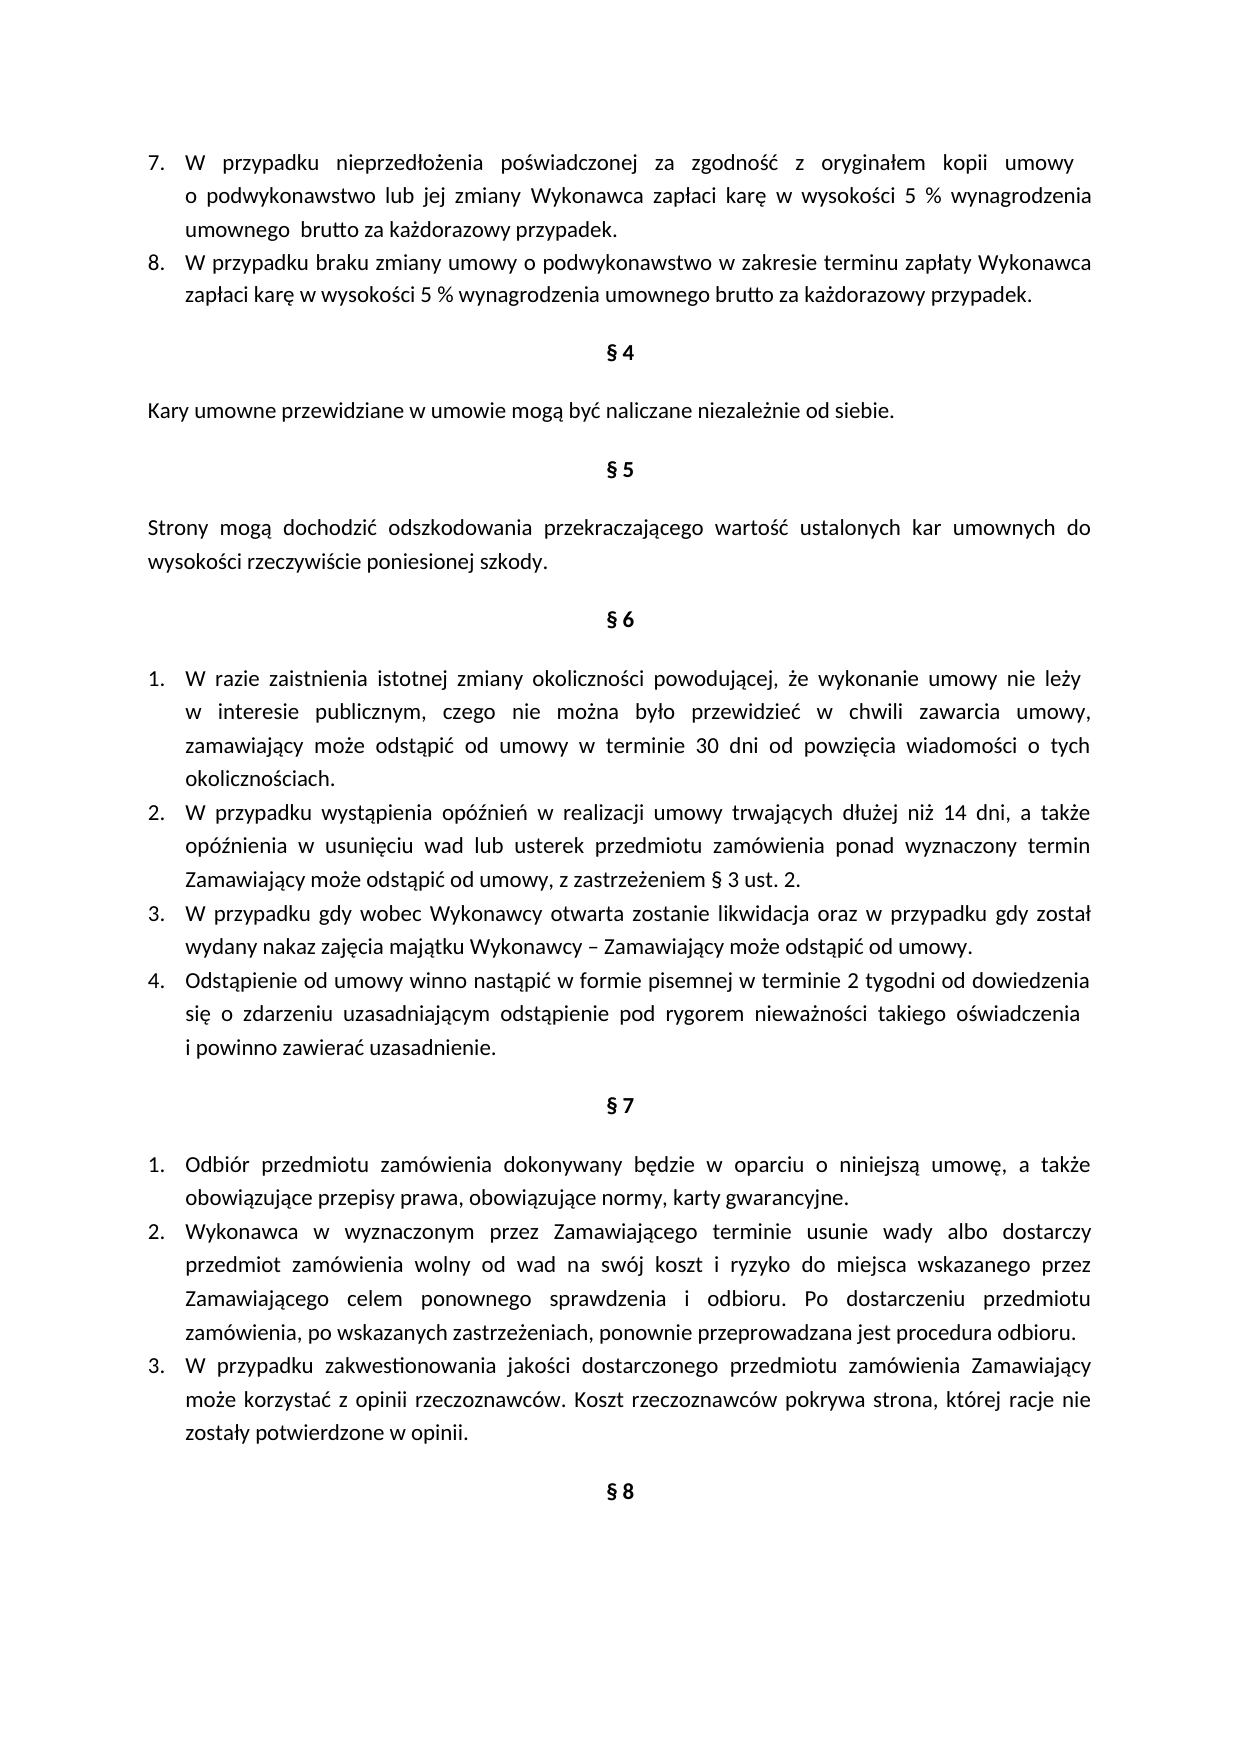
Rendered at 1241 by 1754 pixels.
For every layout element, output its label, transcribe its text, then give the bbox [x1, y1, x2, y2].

list W przypadku wystąpienia opóźnień w realizacji umowy trwających dłużej niż 14 dni, a także opóźnienia w usunięciu wad lub usterek przedmiotu zamówienia ponad wyznaczony termin Zamawiający może odstąpić od umowy, z zastrzeżeniem § 3 ust. 2. [148, 798, 1092, 893]
list W razie zaistnienia istotnej zmiany okoliczności powodującej, że wykonanie umowy nie leży w interesie publicznym, czego nie można było przewidzieć w chwili zawarcia umowy, zamawiający może odstąpić od umowy w terminie 30 dni od powzięcia wiadomości o tych okolicznościach. [148, 664, 1092, 793]
text § 8 [148, 1477, 1092, 1505]
text Strony mogą dochodzić odszkodowania przekraczającego wartość ustalonych kar umownych do wysokości rzeczywiście poniesionej szkody. [148, 513, 1092, 575]
list Odbiór przedmiotu zamówienia dokonywany będzie w oparciu o niniejszą umowę, a także obowiązujące przepisy prawa, obowiązujące normy, karty gwarancyjne. [148, 1150, 1092, 1212]
list Odstąpienie od umowy winno nastąpić w formie pisemnej w terminie 2 tygodni od dowiedzenia się o zdarzeniu uzasadniającym odstąpienie pod rygorem nieważności takiego oświadczenia i powinno zawierać uzasadnienie. [148, 966, 1092, 1061]
text § 4 [148, 338, 1092, 366]
list Wykonawca w wyznaczonym przez Zamawiającego terminie usunie wady albo dostarczy przedmiot zamówienia wolny od wad na swój koszt i ryzyko do miejsca wskazanego przez Zamawiającego celem ponownego sprawdzenia i odbioru. Po dostarczeniu przedmiotu zamówienia, po wskazanych zastrzeżeniach, ponownie przeprowadzana jest procedura odbioru. [148, 1217, 1092, 1346]
text Kary umowne przewidziane w umowie mogą być naliczane niezależnie od siebie. [148, 396, 1092, 424]
list W przypadku braku zmiany umowy o podwykonawstwo w zakresie terminu zapłaty Wykonawca zapłaci karę w wysokości 5 % wynagrodzenia umownego brutto za każdorazowy przypadek. [148, 248, 1092, 308]
list W przypadku gdy wobec Wykonawcy otwarta zostanie likwidacja oraz w przypadku gdy został wydany nakaz zajęcia majątku Wykonawcy – Zamawiający może odstąpić od umowy. [148, 899, 1092, 960]
text § 5 [148, 455, 1092, 483]
list W przypadku zakwestionowania jakości dostarczonego przedmiotu zamówienia Zamawiający może korzystać z opinii rzeczoznawców. Koszt rzeczoznawców pokrywa strona, której racje nie zostały potwierdzone w opinii. [148, 1351, 1092, 1446]
text § 6 [148, 605, 1092, 633]
text § 7 [148, 1091, 1092, 1119]
list W przypadku nieprzedłożenia poświadczonej za zgodność z oryginałem kopii umowy o podwykonawstwo lub jej zmiany Wykonawca zapłaci karę w wysokości 5 % wynagrodzenia umownego brutto za każdorazowy przypadek. [148, 148, 1092, 243]
